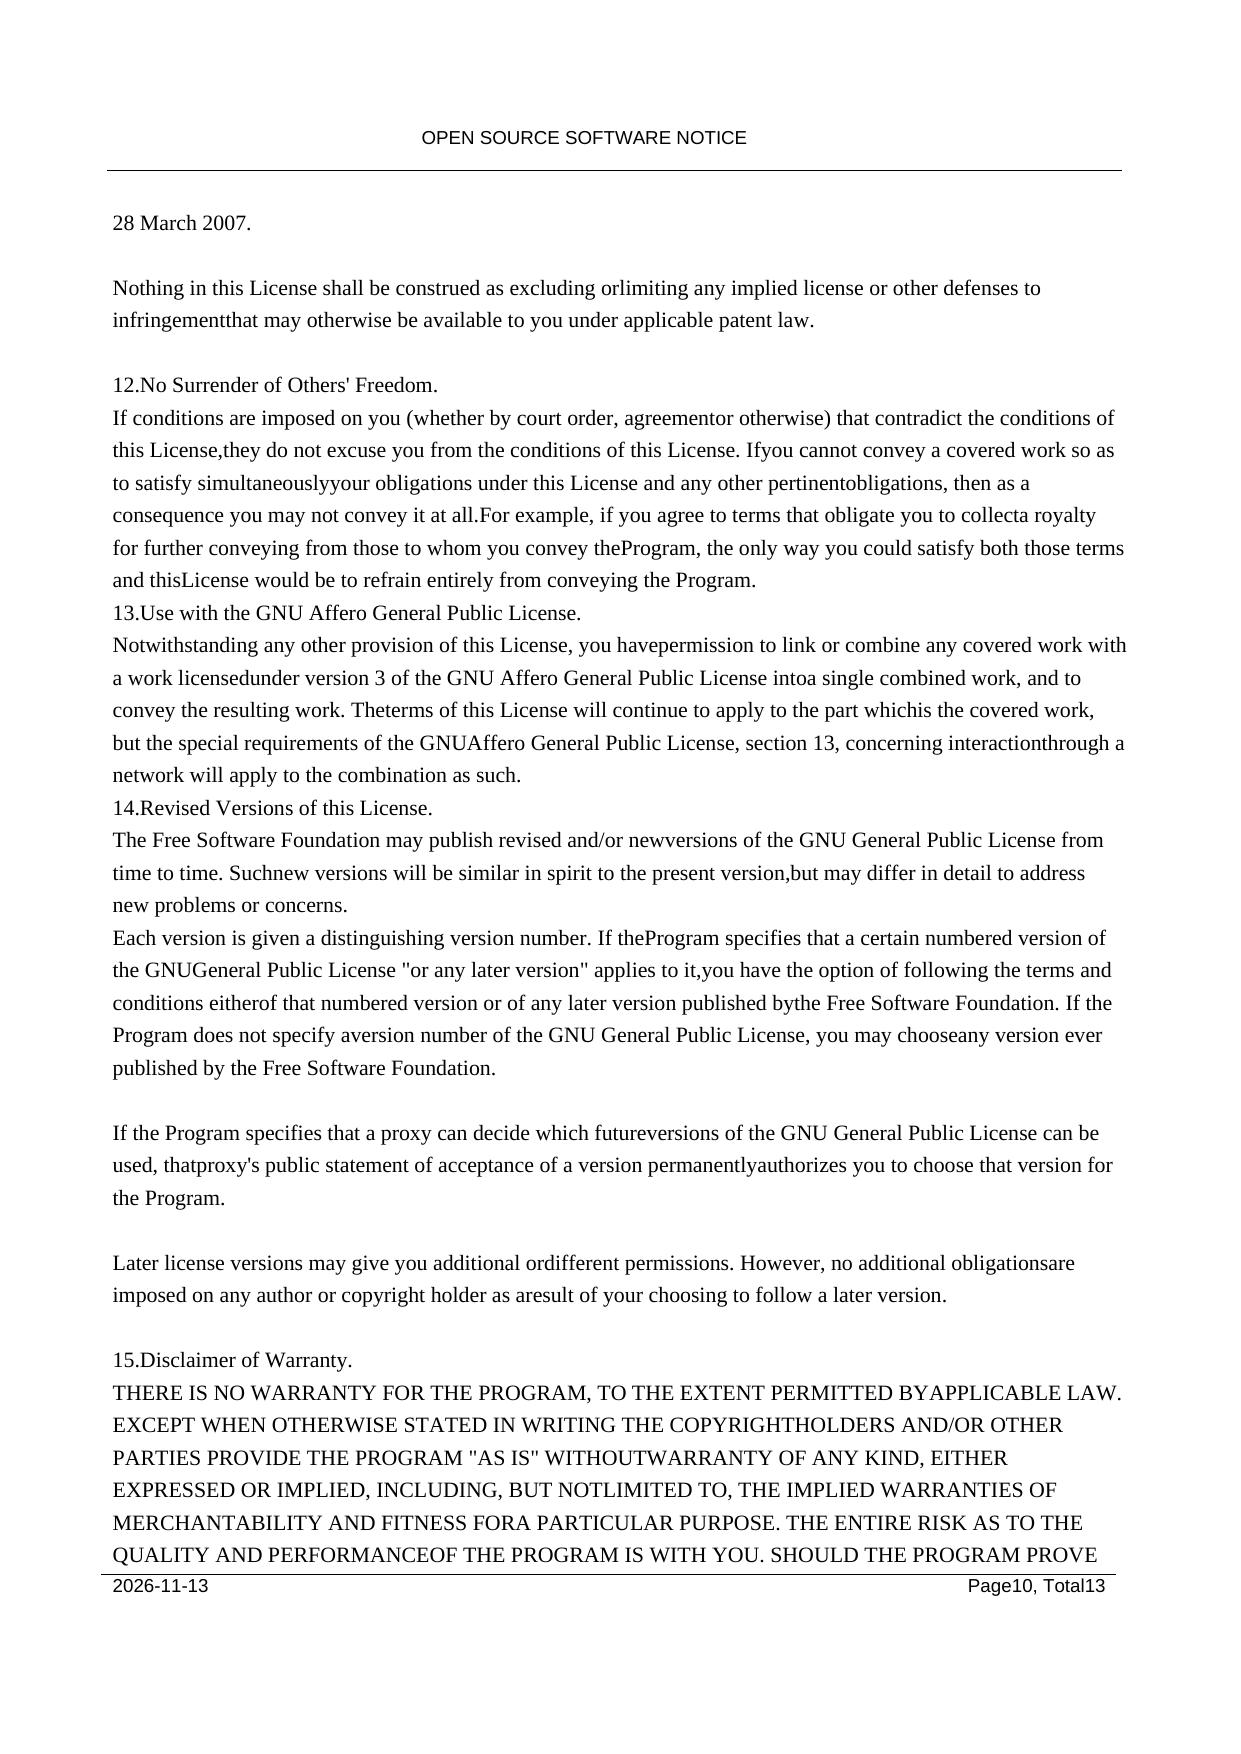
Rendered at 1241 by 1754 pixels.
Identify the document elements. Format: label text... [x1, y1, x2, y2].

text Each version is given a distinguishing version number. If theProgram specifies that a certain numbered version of the GNUGeneral Public License "or any later version" applies to it,you have the option of following the terms and conditions eitherof that numbered version or of any later version published bythe Free Software Foundation. If the Program does not specify aversion number of the GNU General Public License, you may chooseany version ever published by the Free Software Foundation. [112, 921, 1128, 1084]
text 13.Use with the GNU Affero General Public License. [112, 596, 1128, 629]
text The Free Software Foundation may publish revised and/or newversions of the GNU General Public License from time to time. Suchnew versions will be similar in spirit to the present version,but may differ in detail to address new problems or concerns. [112, 824, 1128, 921]
text 15.Disclaimer of Warranty. [112, 1344, 1128, 1376]
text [112, 206, 1128, 239]
text If the Program specifies that a proxy can decide which futureversions of the GNU General Public License can be used, thatproxy's public statement of acceptance of a version permanentlyauthorizes you to choose that version for the Program. [112, 1116, 1128, 1214]
text Notwithstanding any other provision of this License, you havepermission to link or combine any covered work with a work licensedunder version 3 of the GNU Affero General Public License intoa single combined work, and to convey the resulting work. Theterms of this License will continue to apply to the part whichis the covered work, but the special requirements of the GNUAffero General Public License, section 13, concerning interactionthrough a network will apply to the combination as such. [112, 629, 1128, 791]
text If conditions are imposed on you (whether by court order, agreementor otherwise) that contradict the conditions of this License,they do not excuse you from the conditions of this License. Ifyou cannot convey a covered work so as to satisfy simultaneouslyyour obligations under this License and any other pertinentobligations, then as a consequence you may not convey it at all.For example, if you agree to terms that obligate you to collecta royalty for further conveying from those to whom you convey theProgram, the only way you could satisfy both those terms and thisLicense would be to refrain entirely from conveying the Program. [112, 401, 1128, 596]
text Later license versions may give you additional ordifferent permissions. However, no additional obligationsare imposed on any author or copyright holder as aresult of your choosing to follow a later version. [112, 1246, 1128, 1311]
text 12.No Surrender of Others' Freedom. [112, 369, 1128, 401]
text Nothing in this License shall be construed as excluding orlimiting any implied license or other defenses to infringementthat may otherwise be available to you under applicable patent law. [112, 271, 1128, 336]
text 14.Revised Versions of this License. [112, 791, 1128, 824]
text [112, 1376, 1128, 1571]
